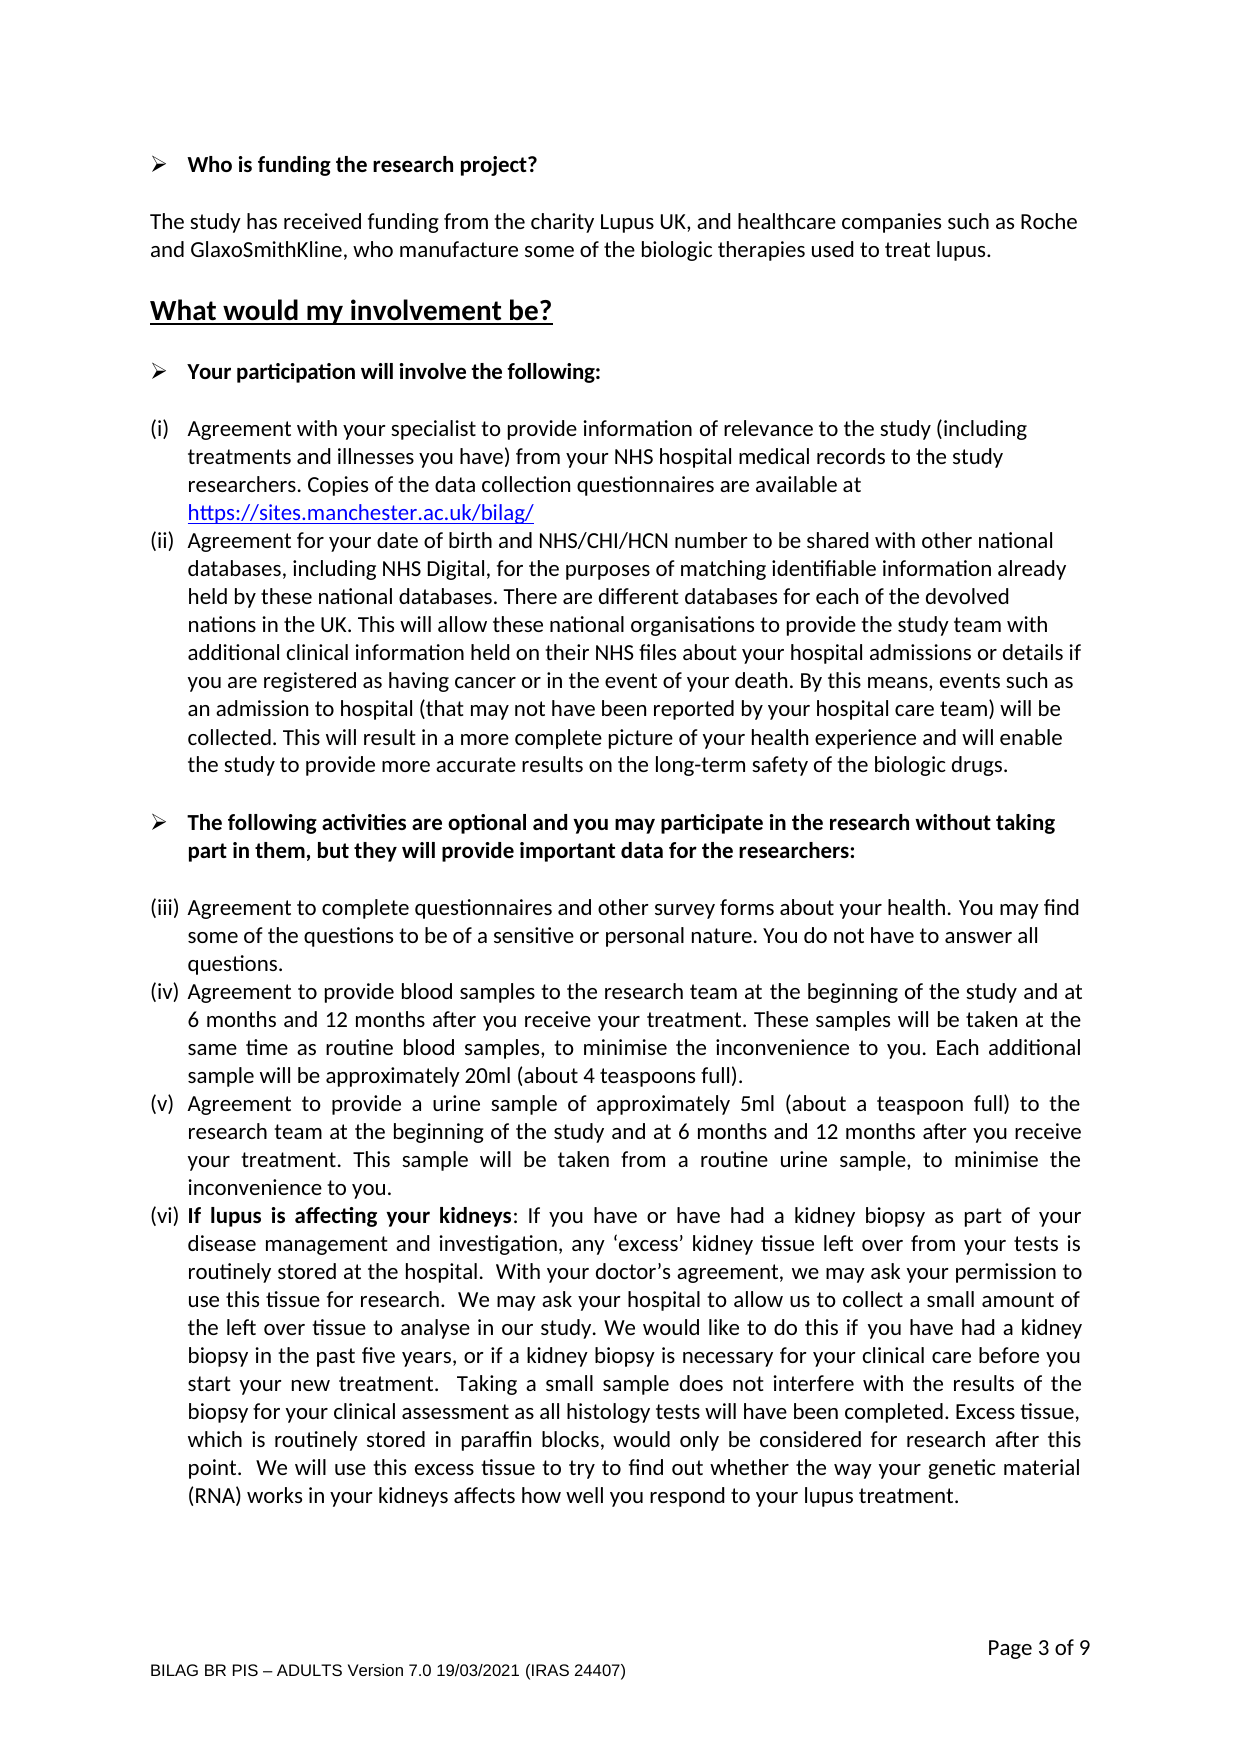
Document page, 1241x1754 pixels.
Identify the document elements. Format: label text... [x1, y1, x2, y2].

list Who is funding the research project? [150, 150, 1090, 178]
list Agreement to provide blood samples to the research team at the beginning of the study and at 6 months and 12 months after you receive your treatment. These samples will be taken at the same time as routine blood samples, to minimise the inconvenience to you. Each additional sample will be approximately 20ml (about 4 teaspoons full). [150, 977, 1083, 1089]
list The following activities are optional and you may participate in the research without taking part in them, but they will provide important data for the researchers: [150, 808, 1090, 864]
list Agreement to provide a urine sample of approximately 5ml (about a teaspoon full) to the research team at the beginning of the study and at 6 months and 12 months after you receive your treatment. This sample will be taken from a routine urine sample, to minimise the inconvenience to you. [150, 1089, 1083, 1201]
list Your participation will involve the following: [150, 357, 1090, 385]
text What would my involvement be? [150, 292, 1090, 328]
list Agreement to complete questionnaires and other survey forms about your health. You may find some of the questions to be of a sensitive or personal nature. You do not have to answer all questions. [150, 893, 1090, 977]
list If lupus is affecting your kidneys: If you have or have had a kidney biopsy as part of your disease management and investigation, any ‘excess’ kidney tissue left over from your tests is routinely stored at the hospital. With your doctor’s agreement, we may ask your permission to use this tissue for research. We may ask your hospital to allow us to collect a small amount of the left over tissue to analyse in our study. We would like to do this if you have had a kidney biopsy in the past five years, or if a kidney biopsy is necessary for your clinical care before you start your new treatment. Taking a small sample does not interfere with the results of the biopsy for your clinical assessment as all histology tests will have been completed. Excess tissue, which is routinely stored in paraffin blocks, would only be considered for research after this point. We will use this excess tissue to try to find out whether the way your genetic material (RNA) works in your kidneys affects how well you respond to your lupus treatment. [150, 1201, 1083, 1509]
text The study has received funding from the charity Lupus UK, and healthcare companies such as Roche and GlaxoSmithKline, who manufacture some of the biologic therapies used to treat lupus. [150, 207, 1090, 263]
list Agreement for your date of birth and NHS/CHI/HCN number to be shared with other national databases, including NHS Digital, for the purposes of matching identifiable information already held by these national databases. There are different databases for each of the devolved nations in the UK. This will allow these national organisations to provide the study team with additional clinical information held on their NHS files about your hospital admissions or details if you are registered as having cancer or in the event of your death. By this means, events such as an admission to hospital (that may not have been reported by your hospital care team) will be collected. This will result in a more complete picture of your health experience and will enable the study to provide more accurate results on the long-term safety of the biologic drugs. [150, 526, 1083, 779]
list Agreement with your specialist to provide information of relevance to the study (including treatments and illnesses you have) from your NHS hospital medical records to the study researchers. Copies of the data collection questionnaires are available at https://sites.manchester.ac.uk/bilag/ [150, 414, 1083, 526]
